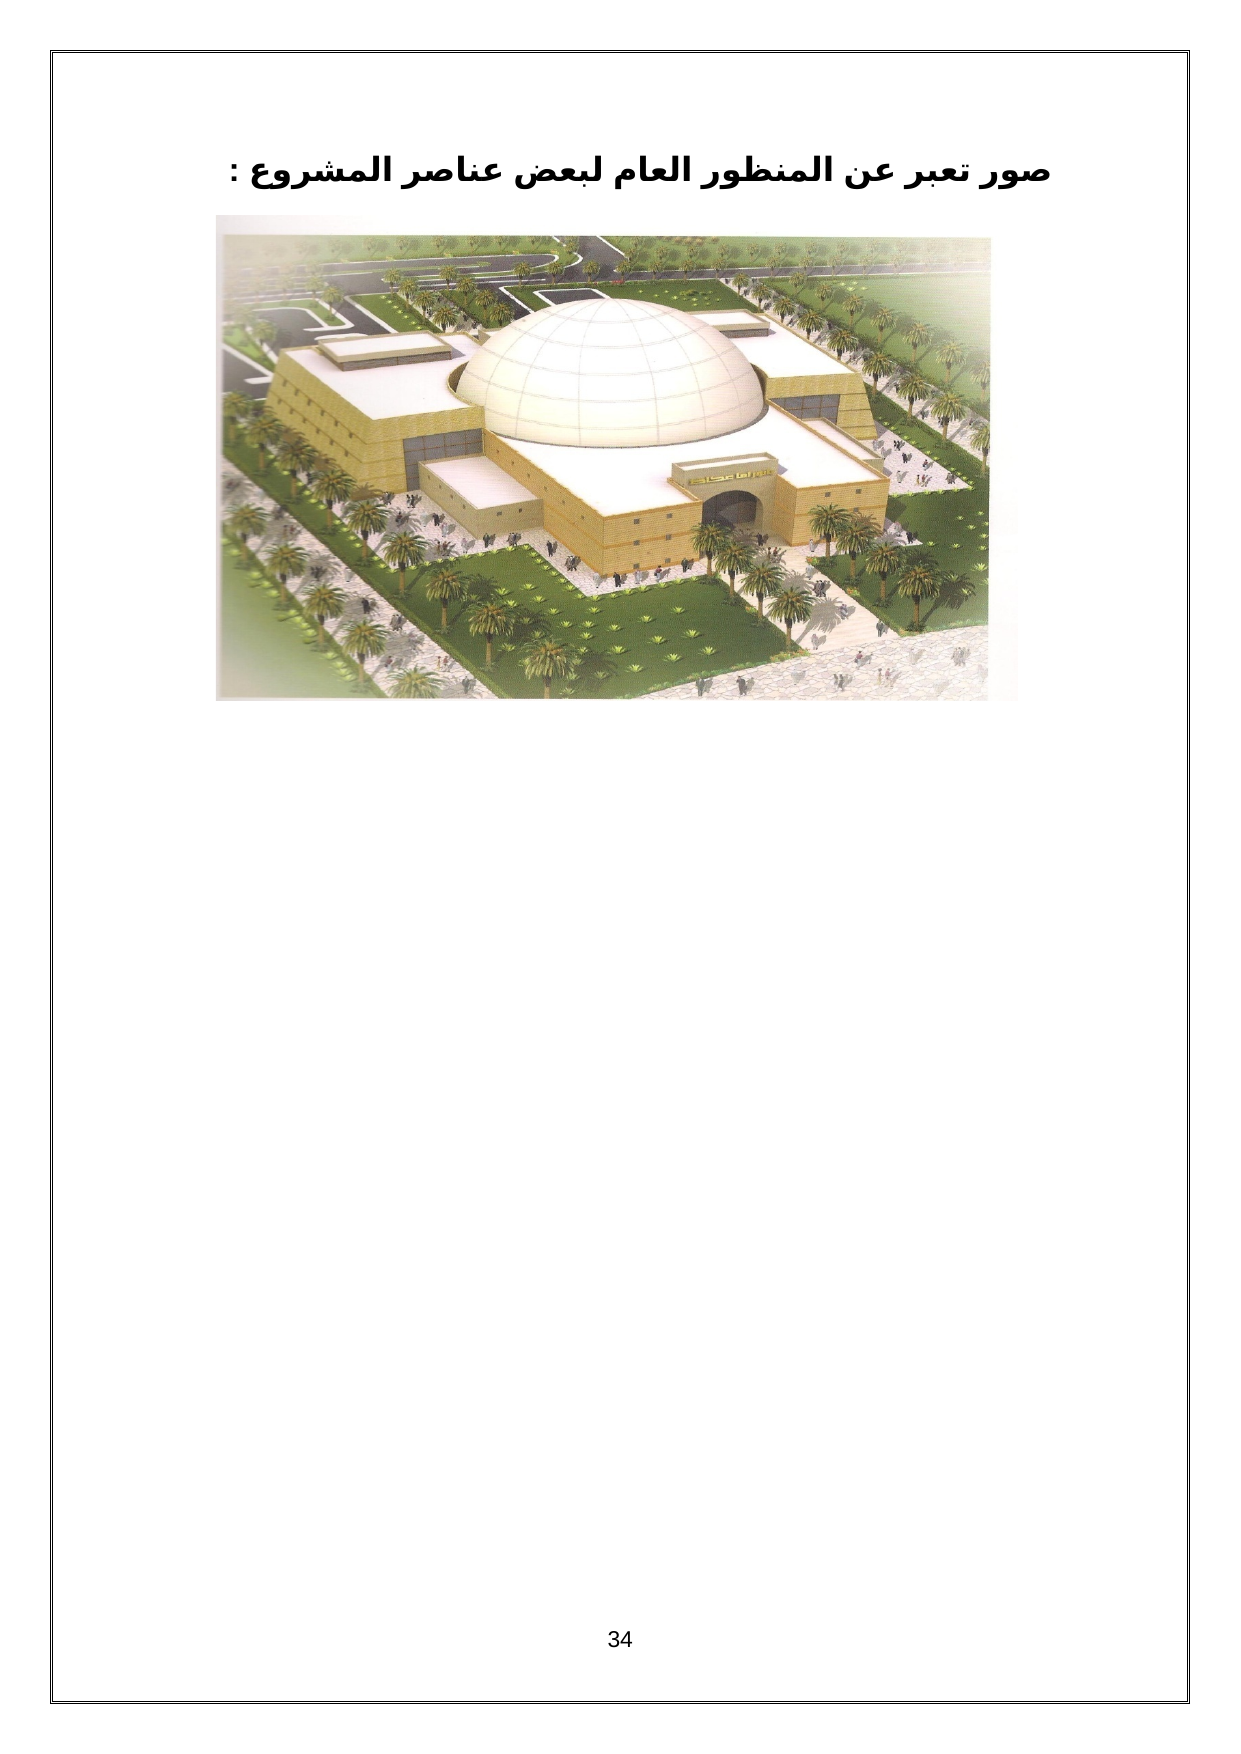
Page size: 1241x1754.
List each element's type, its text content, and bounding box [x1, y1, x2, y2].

picture [215, 215, 1018, 700]
text صور تعبر عن المنظور العام لبعض عناصر المشروع : [187, 150, 1053, 188]
